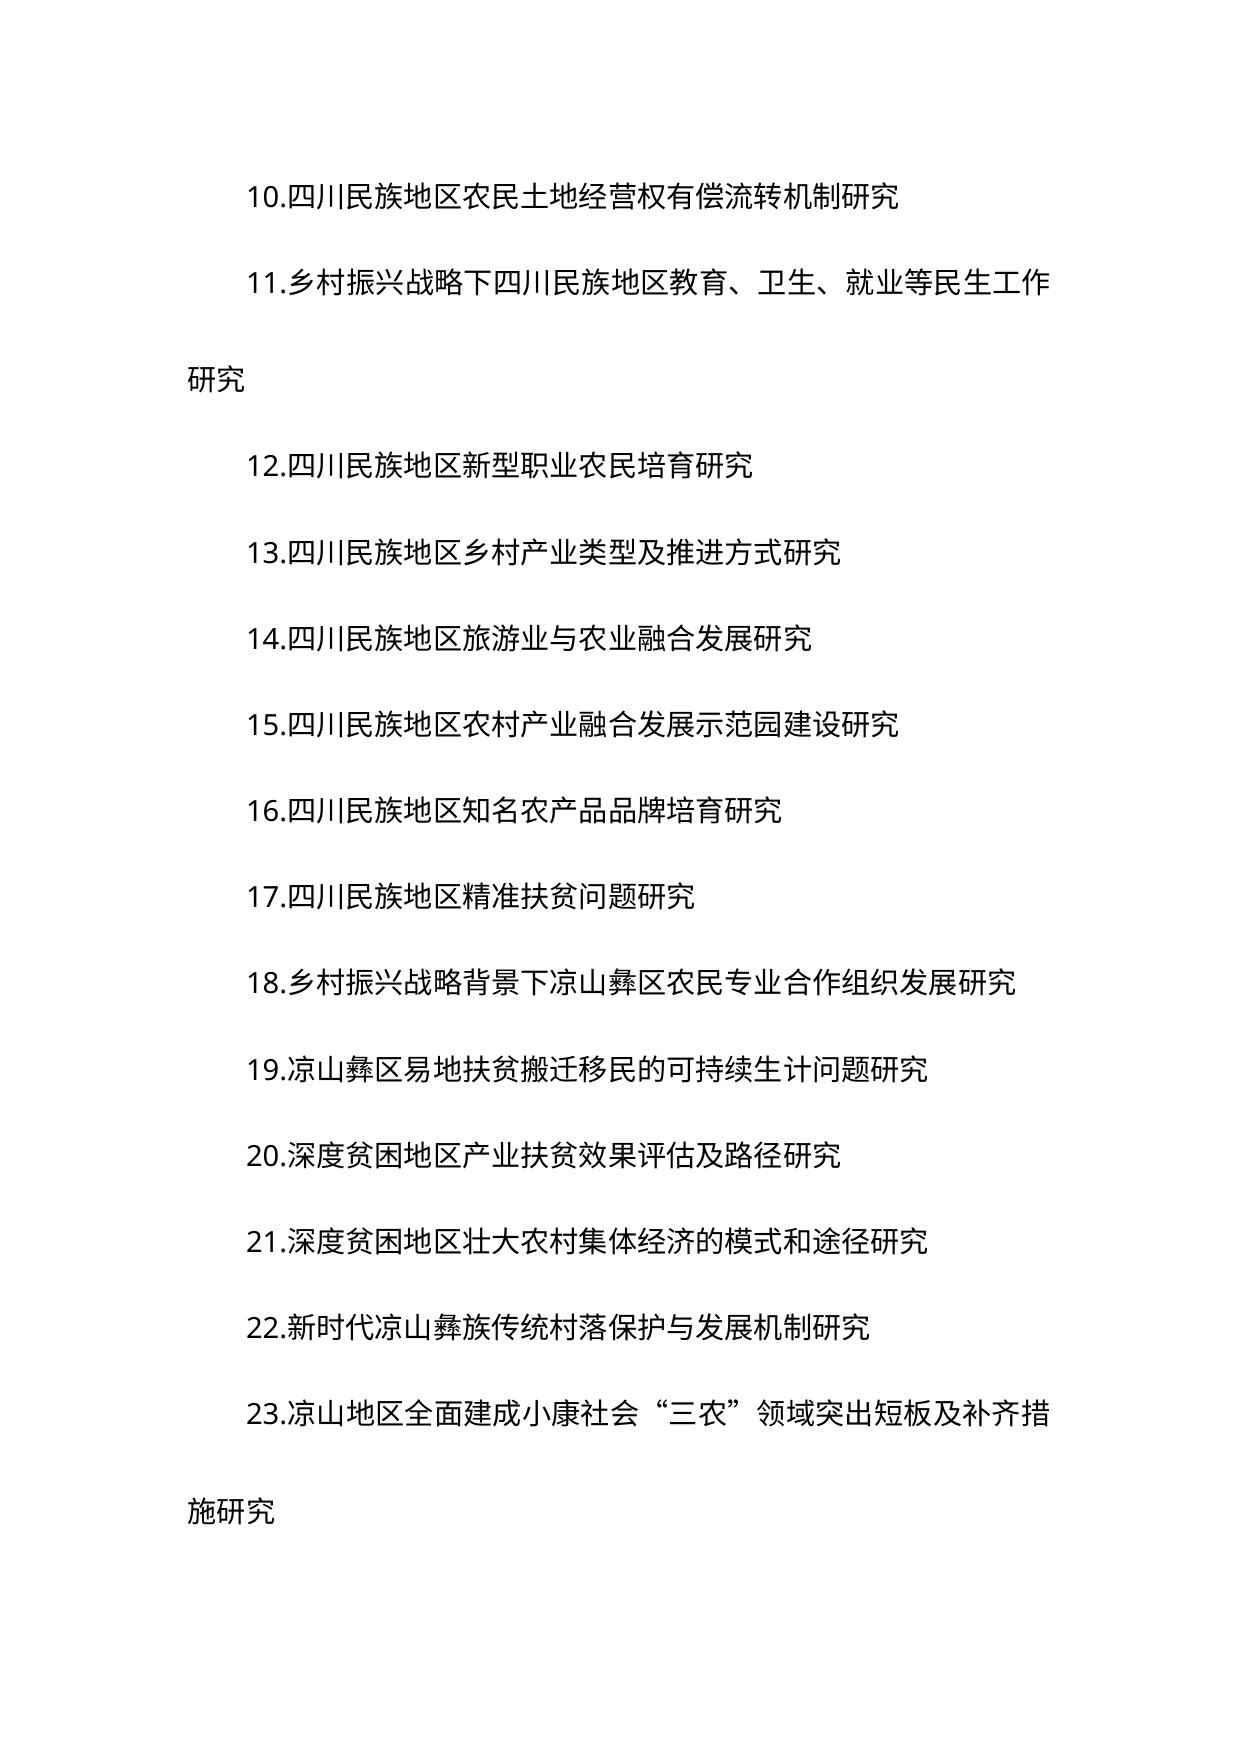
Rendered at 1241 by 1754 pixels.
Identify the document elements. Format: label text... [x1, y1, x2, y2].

text 22.新时代凉山彝族传统村落保护与发展机制研究 [187, 1293, 1053, 1358]
text 12.四川民族地区新型职业农民培育研究 [187, 432, 1053, 497]
text 16.四川民族地区知名农产品品牌培育研究 [187, 776, 1053, 841]
text 18.乡村振兴战略背景下凉山彝区农民专业合作组织发展研究 [187, 949, 1053, 1014]
text 23.凉山地区全面建成小康社会“三农”领域突出短板及补齐措施研究 [187, 1379, 1053, 1542]
text 10.四川民族地区农民土地经营权有偿流转机制研究 [187, 162, 1053, 227]
text 13.四川民族地区乡村产业类型及推进方式研究 [187, 518, 1053, 583]
text 17.四川民族地区精准扶贫问题研究 [187, 862, 1053, 927]
text 21.深度贫困地区壮大农村集体经济的模式和途径研究 [187, 1207, 1053, 1272]
text 20.深度贫困地区产业扶贫效果评估及路径研究 [187, 1121, 1053, 1186]
text 19.凉山彝区易地扶贫搬迁移民的可持续生计问题研究 [187, 1035, 1053, 1100]
text 15.四川民族地区农村产业融合发展示范园建设研究 [187, 690, 1053, 755]
text 11.乡村振兴战略下四川民族地区教育、卫生、就业等民生工作研究 [187, 248, 1053, 411]
text 14.四川民族地区旅游业与农业融合发展研究 [187, 604, 1053, 669]
